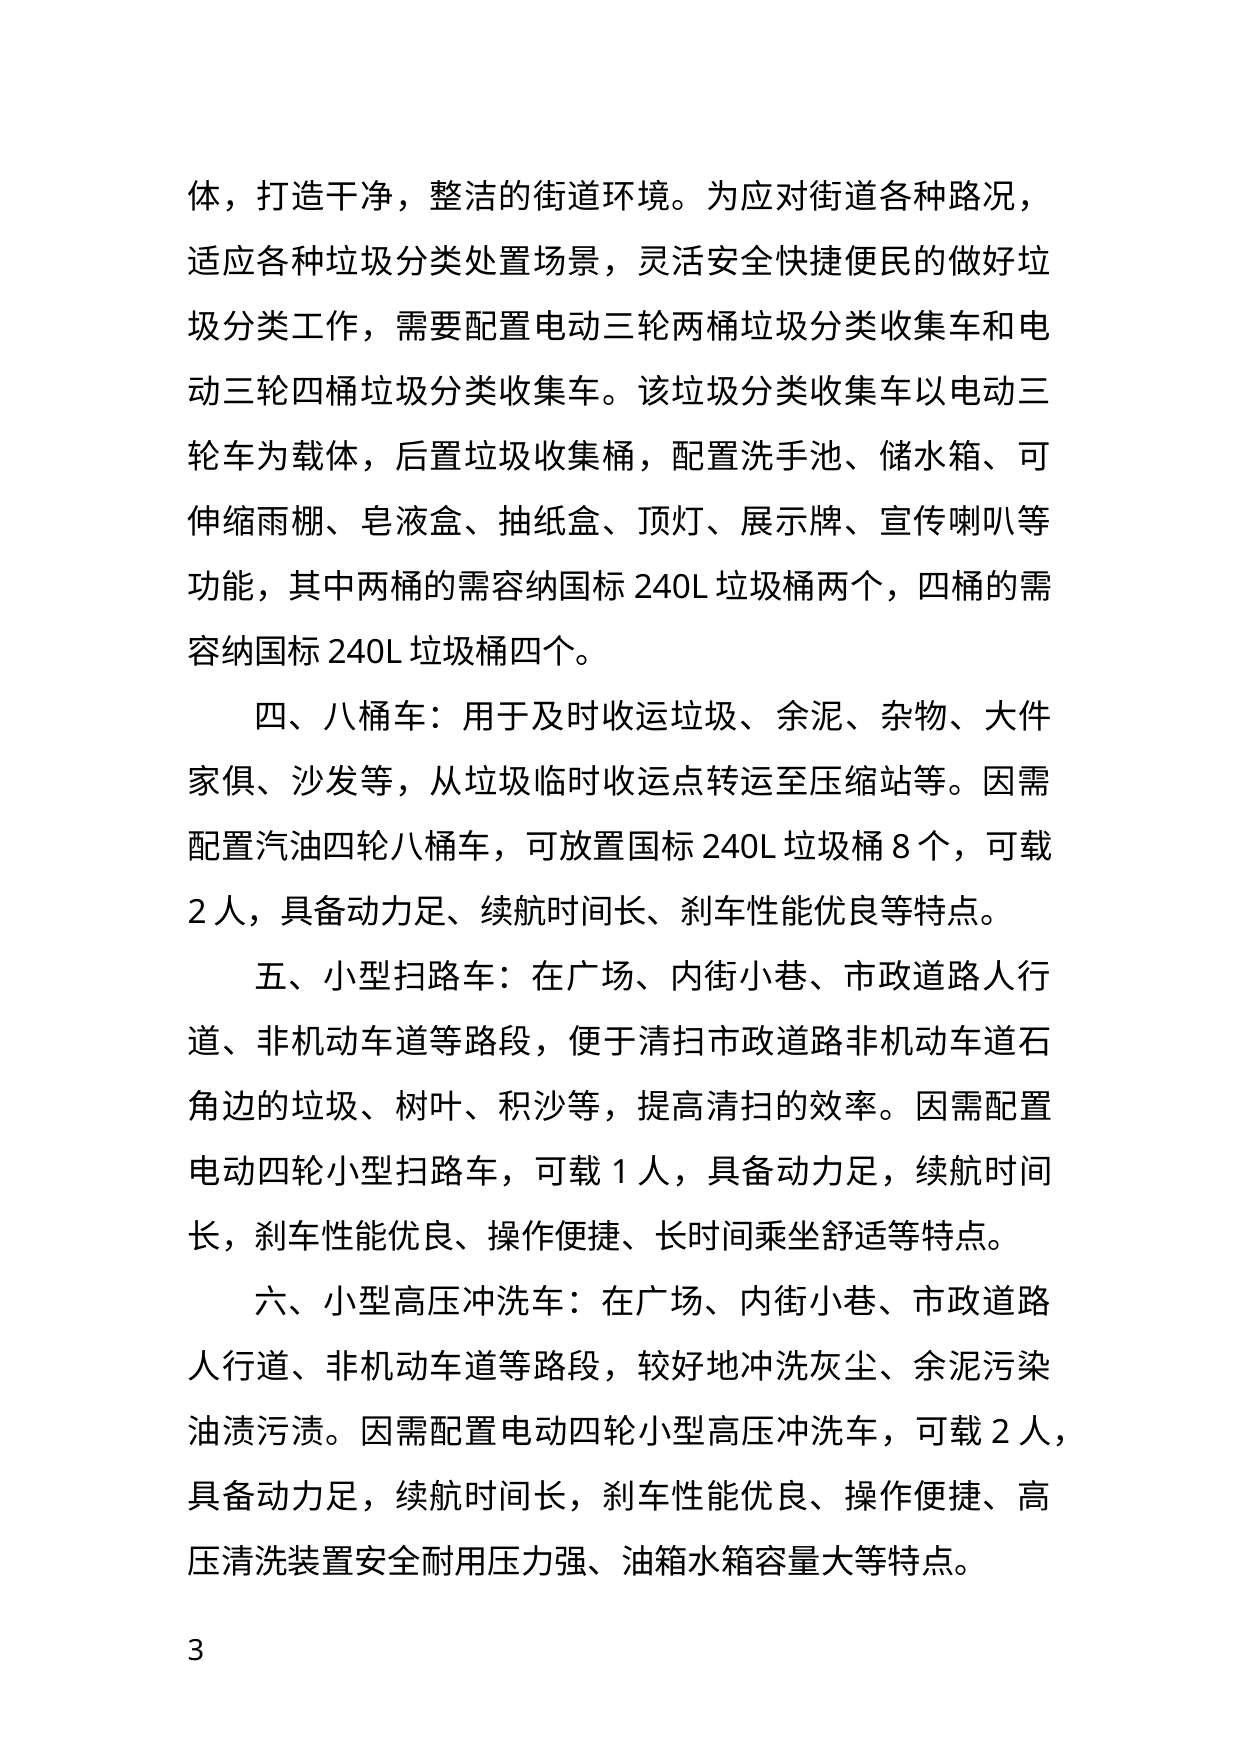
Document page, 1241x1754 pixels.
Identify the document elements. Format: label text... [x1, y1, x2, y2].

text 六、小型高压冲洗车：在广场、内街小巷、市政道路人行道、非机动车道等路段，较好地冲洗灰尘、余泥污染、油渍污渍。因需配置电动四轮小型高压冲洗车，可载2人，具备动力足，续航时间长，刹车性能优良、操作便捷、高压清洗装置安全耐用压力强、油箱水箱容量大等特点。 [187, 1267, 1053, 1592]
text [187, 162, 1053, 682]
text 五、小型扫路车：在广场、内街小巷、市政道路人行道、非机动车道等路段，便于清扫市政道路非机动车道石角边的垃圾、树叶、积沙等，提高清扫的效率。因需配置电动四轮小型扫路车，可载1人，具备动力足，续航时间长，刹车性能优良、操作便捷、长时间乘坐舒适等特点。 [187, 942, 1053, 1267]
text 四、八桶车：用于及时收运垃圾、余泥、杂物、大件家俱、沙发等，从垃圾临时收运点转运至压缩站等。因需配置汽油四轮八桶车，可放置国标240L垃圾桶8个，可载2人，具备动力足、续航时间长、刹车性能优良等特点。 [187, 682, 1053, 942]
